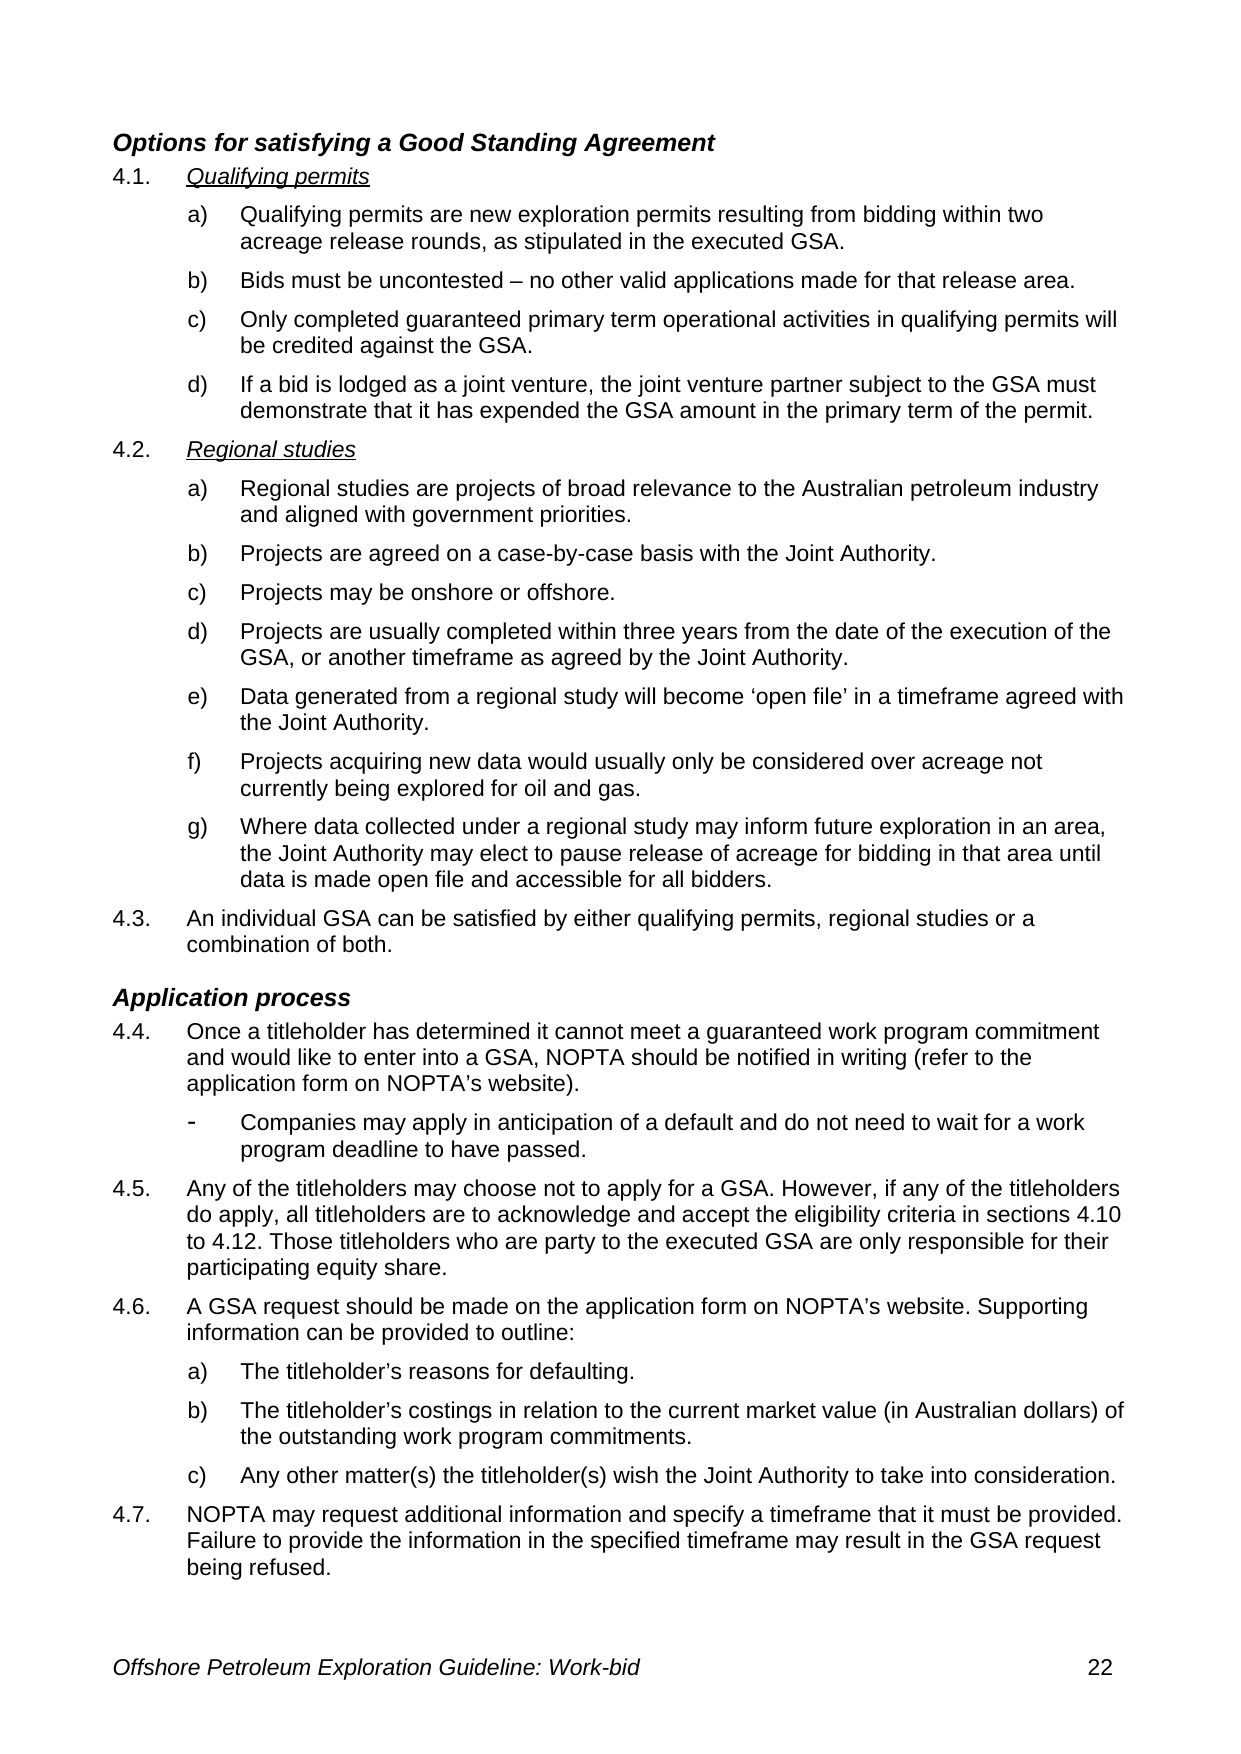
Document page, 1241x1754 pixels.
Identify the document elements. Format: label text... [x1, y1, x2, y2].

list NOPTA may request additional information and specify a timeframe that it must be provided. Failure to provide the information in the specified timeframe may result in the GSA request being refused. [112, 1501, 1128, 1580]
list An individual GSA can be satisfied by either qualifying permits, regional studies or a combination of both. [112, 905, 1128, 958]
list Qualifying permits [112, 163, 1128, 189]
list Once a titleholder has determined it cannot meet a guaranteed work program commitment and would like to enter into a GSA, NOPTA should be notified in writing (refer to the application form on NOPTA’s website). [112, 1018, 1128, 1097]
subtitle Options for satisfying a Good Standing Agreement [112, 128, 1128, 156]
list Projects are usually completed within three years from the date of the execution of the GSA, or another timeframe as agreed by the Joint Authority. [187, 618, 1128, 670]
list Companies may apply in anticipation of a default and do not need to wait for a work program deadline to have passed. [187, 1109, 1128, 1162]
list If a bid is lodged as a joint venture, the joint venture partner subject to the GSA must demonstrate that it has expended the GSA amount in the primary term of the permit. [187, 371, 1128, 423]
list Data generated from a regional study will become ‘open file’ in a timeframe agreed with the Joint Authority. [187, 683, 1128, 736]
list Qualifying permits are new exploration permits resulting from bidding within two acreage release rounds, as stipulated in the executed GSA. [187, 201, 1128, 254]
subtitle Application process [112, 983, 1128, 1011]
list Projects are agreed on a case-by-case basis with the Joint Authority. [187, 540, 1128, 566]
list Projects may be onshore or offshore. [187, 579, 1128, 605]
list A GSA request should be made on the application form on NOPTA’s website. Supporting information can be provided to outline: [112, 1293, 1128, 1346]
list Regional studies are projects of broad relevance to the Australian petroleum industry and aligned with government priorities. [187, 475, 1128, 527]
list Any of the titleholders may choose not to apply for a GSA. However, if any of the titleholders do apply, all titleholders are to acknowledge and accept the eligibility criteria in sections 4.10 to 4.12. Those titleholders who are party to the executed GSA are only responsible for their participating equity share. [112, 1175, 1128, 1280]
list Regional studies [112, 436, 1128, 462]
list The titleholder’s costings in relation to the current market value (in Australian dollars) of the outstanding work program commitments. [187, 1397, 1128, 1449]
list The titleholder’s reasons for defaulting. [187, 1358, 1128, 1384]
list Bids must be uncontested – no other valid applications made for that release area. [187, 267, 1128, 293]
list Only completed guaranteed primary term operational activities in qualifying permits will be credited against the GSA. [187, 306, 1128, 358]
list Projects acquiring new data would usually only be considered over acreage not currently being explored for oil and gas. [187, 748, 1128, 801]
list Where data collected under a regional study may inform future exploration in an area, the Joint Authority may elect to pause release of acreage for bidding in that area until data is made open file and accessible for all bidders. [187, 813, 1128, 892]
list Any other matter(s) the titleholder(s) wish the Joint Authority to take into consideration. [187, 1462, 1128, 1488]
